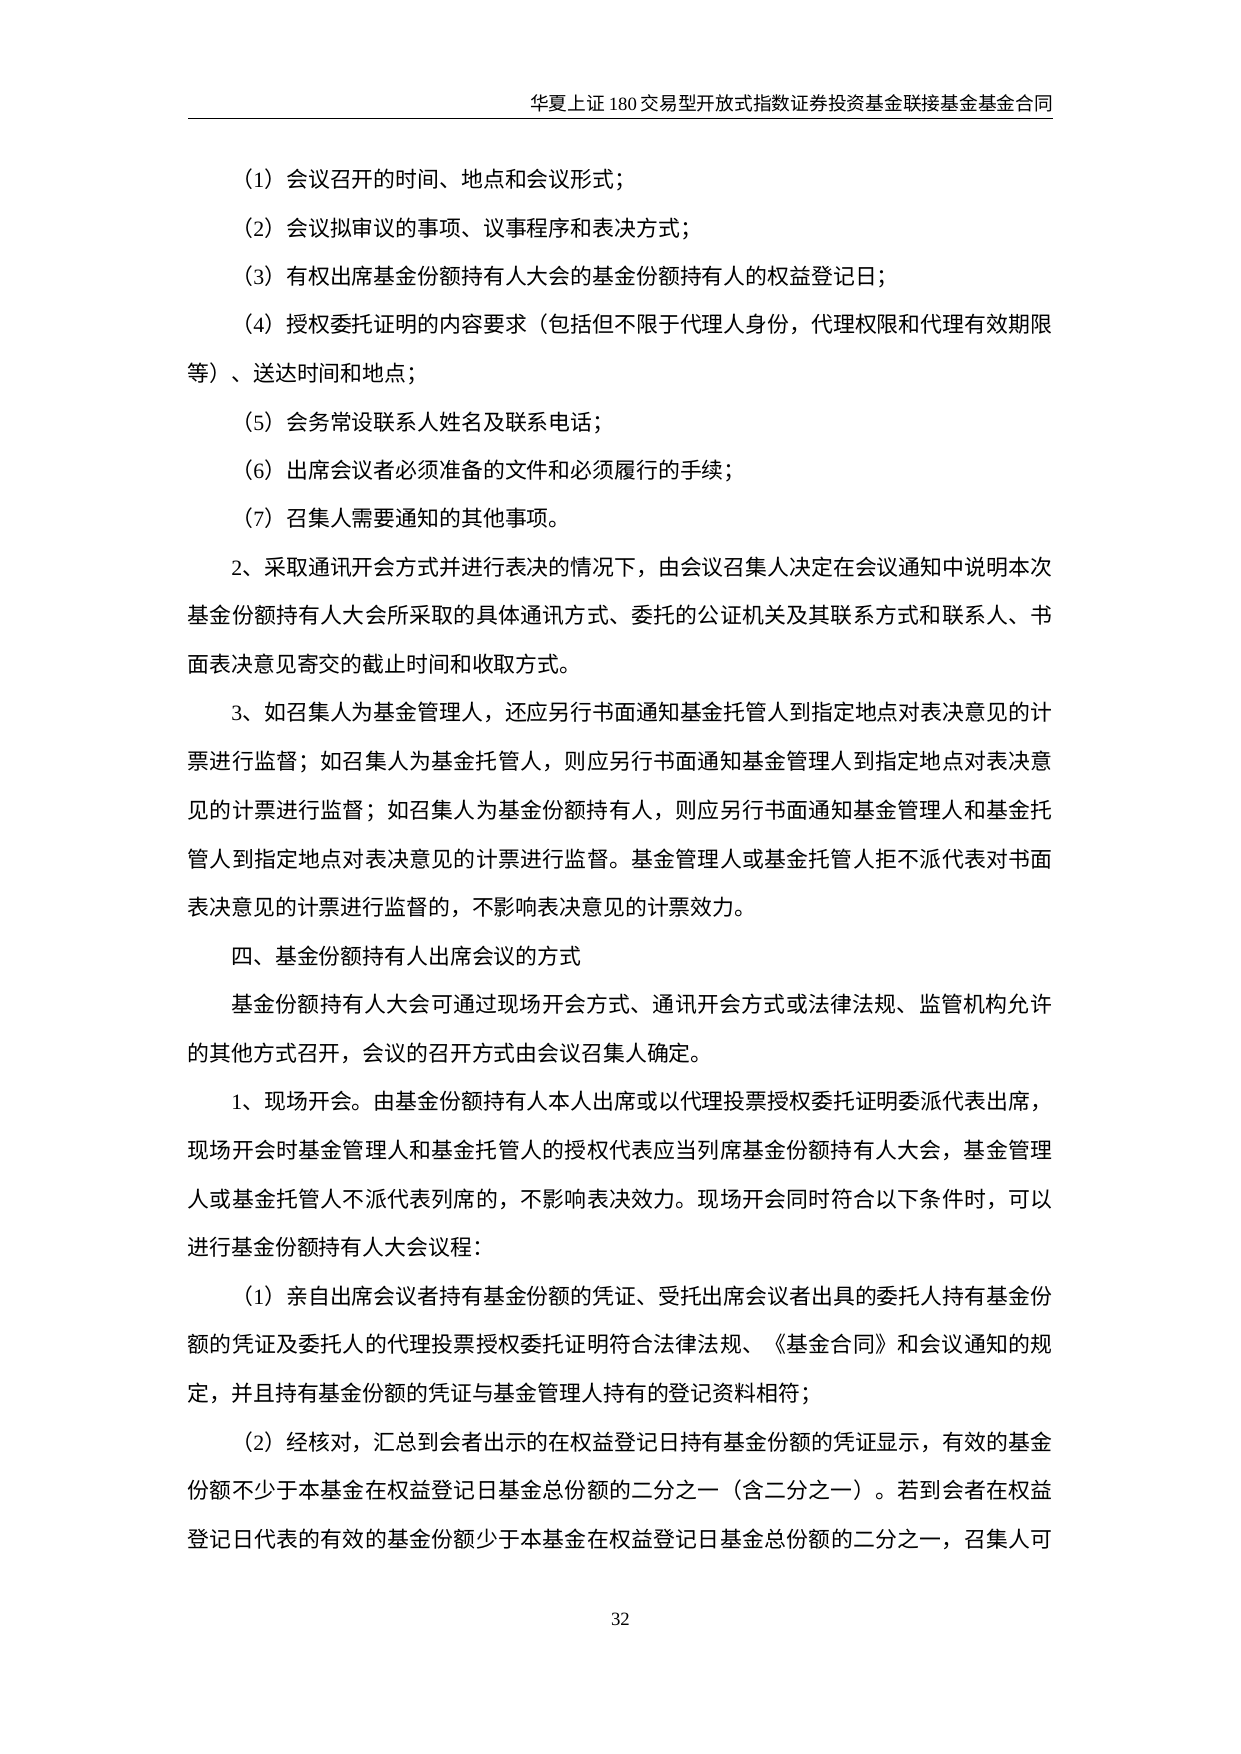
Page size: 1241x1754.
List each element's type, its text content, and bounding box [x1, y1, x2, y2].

text 基金份额持有人大会可通过现场开会方式、通讯开会方式或法律法规、监管机构允许的其他方式召开，会议的召开方式由会议召集人确定。 [187, 987, 1053, 1068]
text （1）会议召开的时间、地点和会议形式； [187, 162, 1053, 194]
text 1、现场开会。由基金份额持有人本人出席或以代理投票授权委托证明委派代表出席，现场开会时基金管理人和基金托管人的授权代表应当列席基金份额持有人大会，基金管理人或基金托管人不派代表列席的，不影响表决效力。现场开会同时符合以下条件时，可以进行基金份额持有人大会议程： [187, 1084, 1053, 1262]
text （6）出席会议者必须准备的文件和必须履行的手续； [187, 452, 1053, 485]
text （2）会议拟审议的事项、议事程序和表决方式； [187, 210, 1053, 243]
text （3）有权出席基金份额持有人大会的基金份额持有人的权益登记日； [187, 259, 1053, 291]
text （1）亲自出席会议者持有基金份额的凭证、受托出席会议者出具的委托人持有基金份额的凭证及委托人的代理投票授权委托证明符合法律法规、《基金合同》和会议通知的规定，并且持有基金份额的凭证与基金管理人持有的登记资料相符； [187, 1278, 1053, 1408]
text （7）召集人需要通知的其他事项。 [187, 501, 1053, 533]
text 3、如召集人为基金管理人，还应另行书面通知基金托管人到指定地点对表决意见的计票进行监督；如召集人为基金托管人，则应另行书面通知基金管理人到指定地点对表决意见的计票进行监督；如召集人为基金份额持有人，则应另行书面通知基金管理人和基金托管人到指定地点对表决意见的计票进行监督。基金管理人或基金托管人拒不派代表对书面表决意见的计票进行监督的，不影响表决意见的计票效力。 [187, 695, 1053, 922]
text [187, 1424, 1053, 1554]
text 四、基金份额持有人出席会议的方式 [187, 938, 1053, 971]
text （4）授权委托证明的内容要求（包括但不限于代理人身份，代理权限和代理有效期限等）、送达时间和地点； [187, 307, 1053, 388]
text 2、采取通讯开会方式并进行表决的情况下，由会议召集人决定在会议通知中说明本次基金份额持有人大会所采取的具体通讯方式、委托的公证机关及其联系方式和联系人、书面表决意见寄交的截止时间和收取方式。 [187, 549, 1053, 679]
text （5）会务常设联系人姓名及联系电话； [187, 404, 1053, 437]
